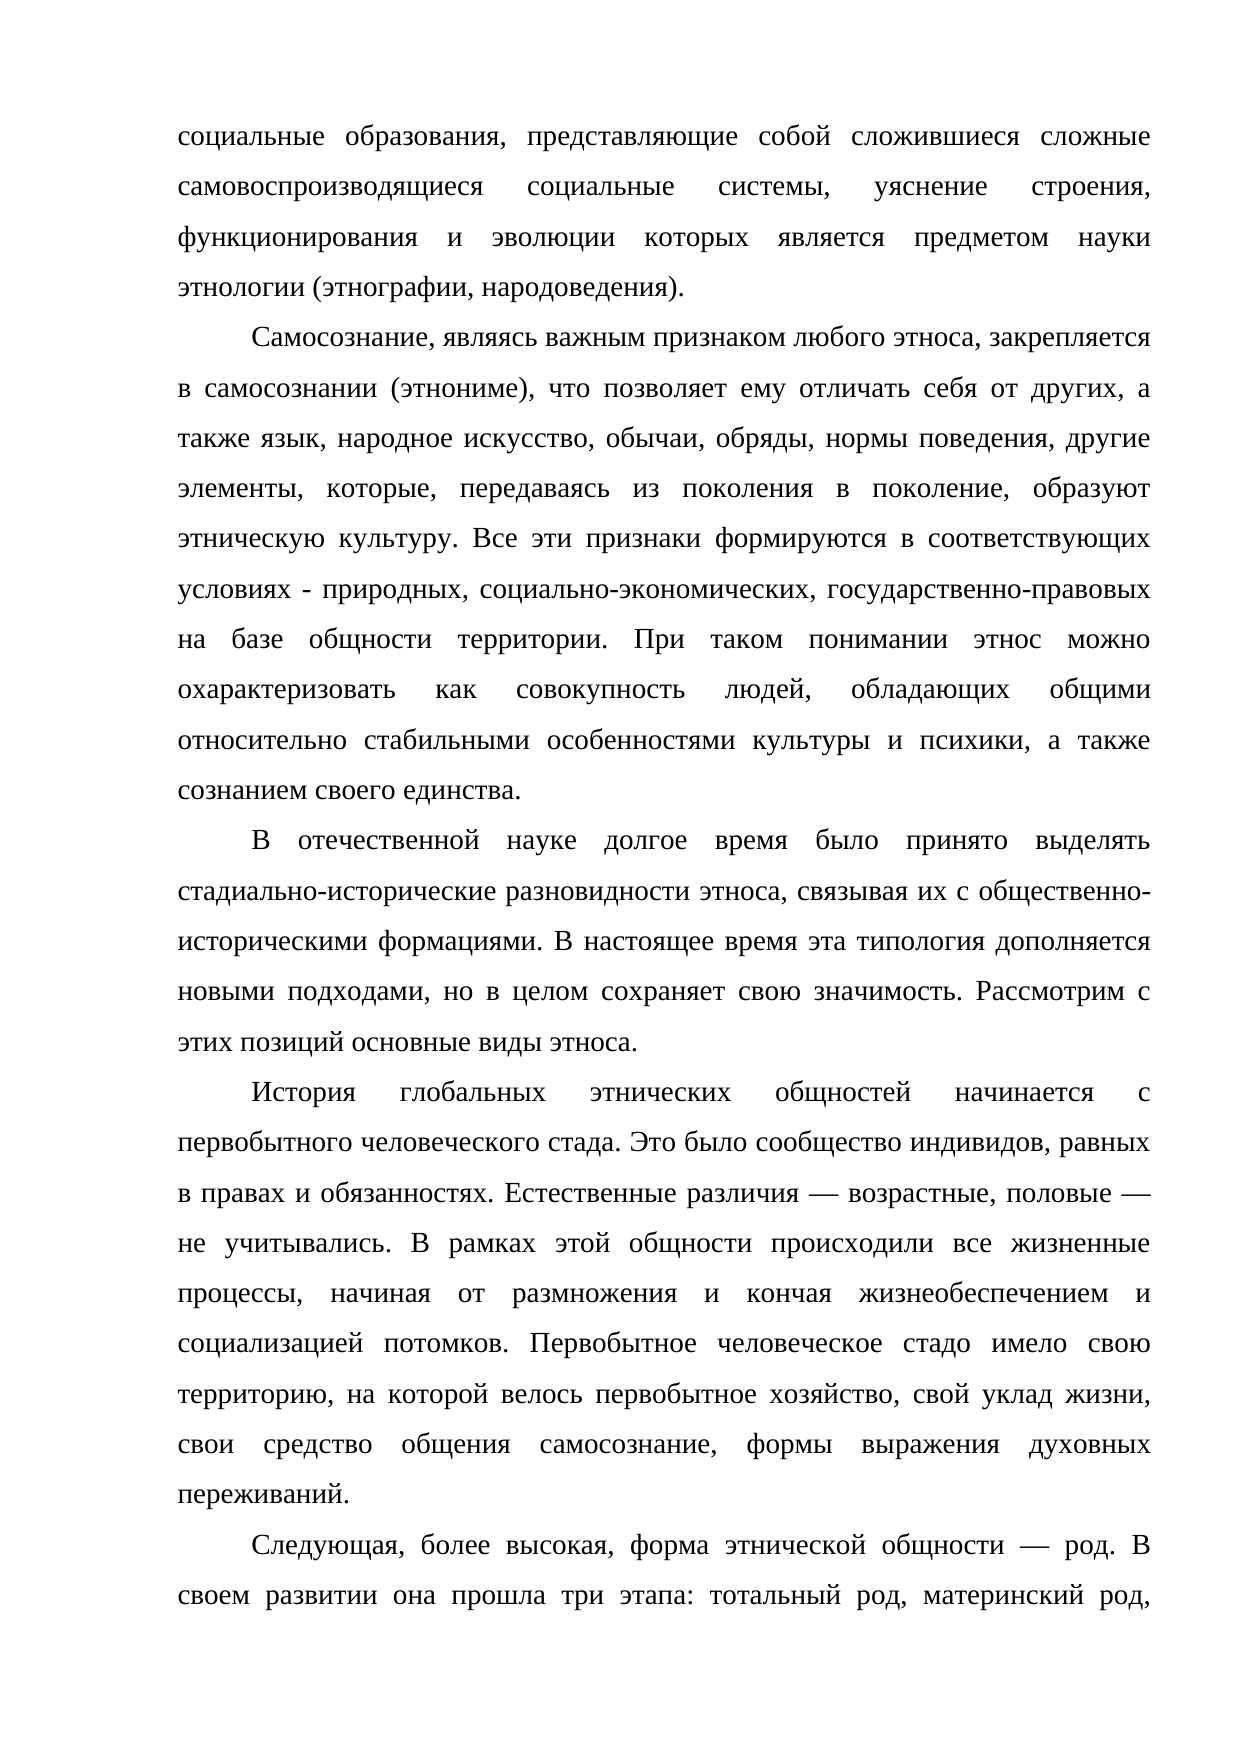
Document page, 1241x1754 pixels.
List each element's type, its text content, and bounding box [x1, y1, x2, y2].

text В отечественной науке долгое время было принято выделять стадиально-исторические разновидности этноса, связывая их с общественно-историческими формациями. В настоящее время эта типология дополняется новыми подходами, но в целом сохраняет свою значимость. Рассмотрим с этих позиций основные виды этноса. [177, 822, 1152, 1057]
text История глобальных этнических общностей начинается с первобытного человеческого стада. Это было сообщество индивидов, равных в правах и обязанностях. Естественные различия — возрастные, половые — не учитывались. В рамках этой общности происходили все жизненные процессы, начиная от размножения и кончая жизнеобеспечением и социализацией потомков. Первобытное человеческое стадо имело свою территорию, на которой велось первобытное хозяйство, свой уклад жизни, свои средство общения самосознание, формы выражения духовных переживаний. [177, 1074, 1152, 1510]
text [177, 118, 1152, 303]
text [177, 1527, 1152, 1611]
text Самосознание, являясь важным признаком любого этноса, закрепляется в самосознании (этнониме), что позволяет ему отличать себя от других, а также язык, народное искусство, обычаи, обряды, нормы поведения, другие элементы, которые, передаваясь из поколения в поколение, образуют этническую культуру. Все эти признаки формируются в соответствующих условиях - природных, социально-экономических, государственно-правовых на базе общности территории. При таком понимании этнос можно охарактеризовать как совокупность людей, обладающих общими относительно стабильными особенностями культуры и психики, а также сознанием своего единства. [177, 319, 1152, 806]
